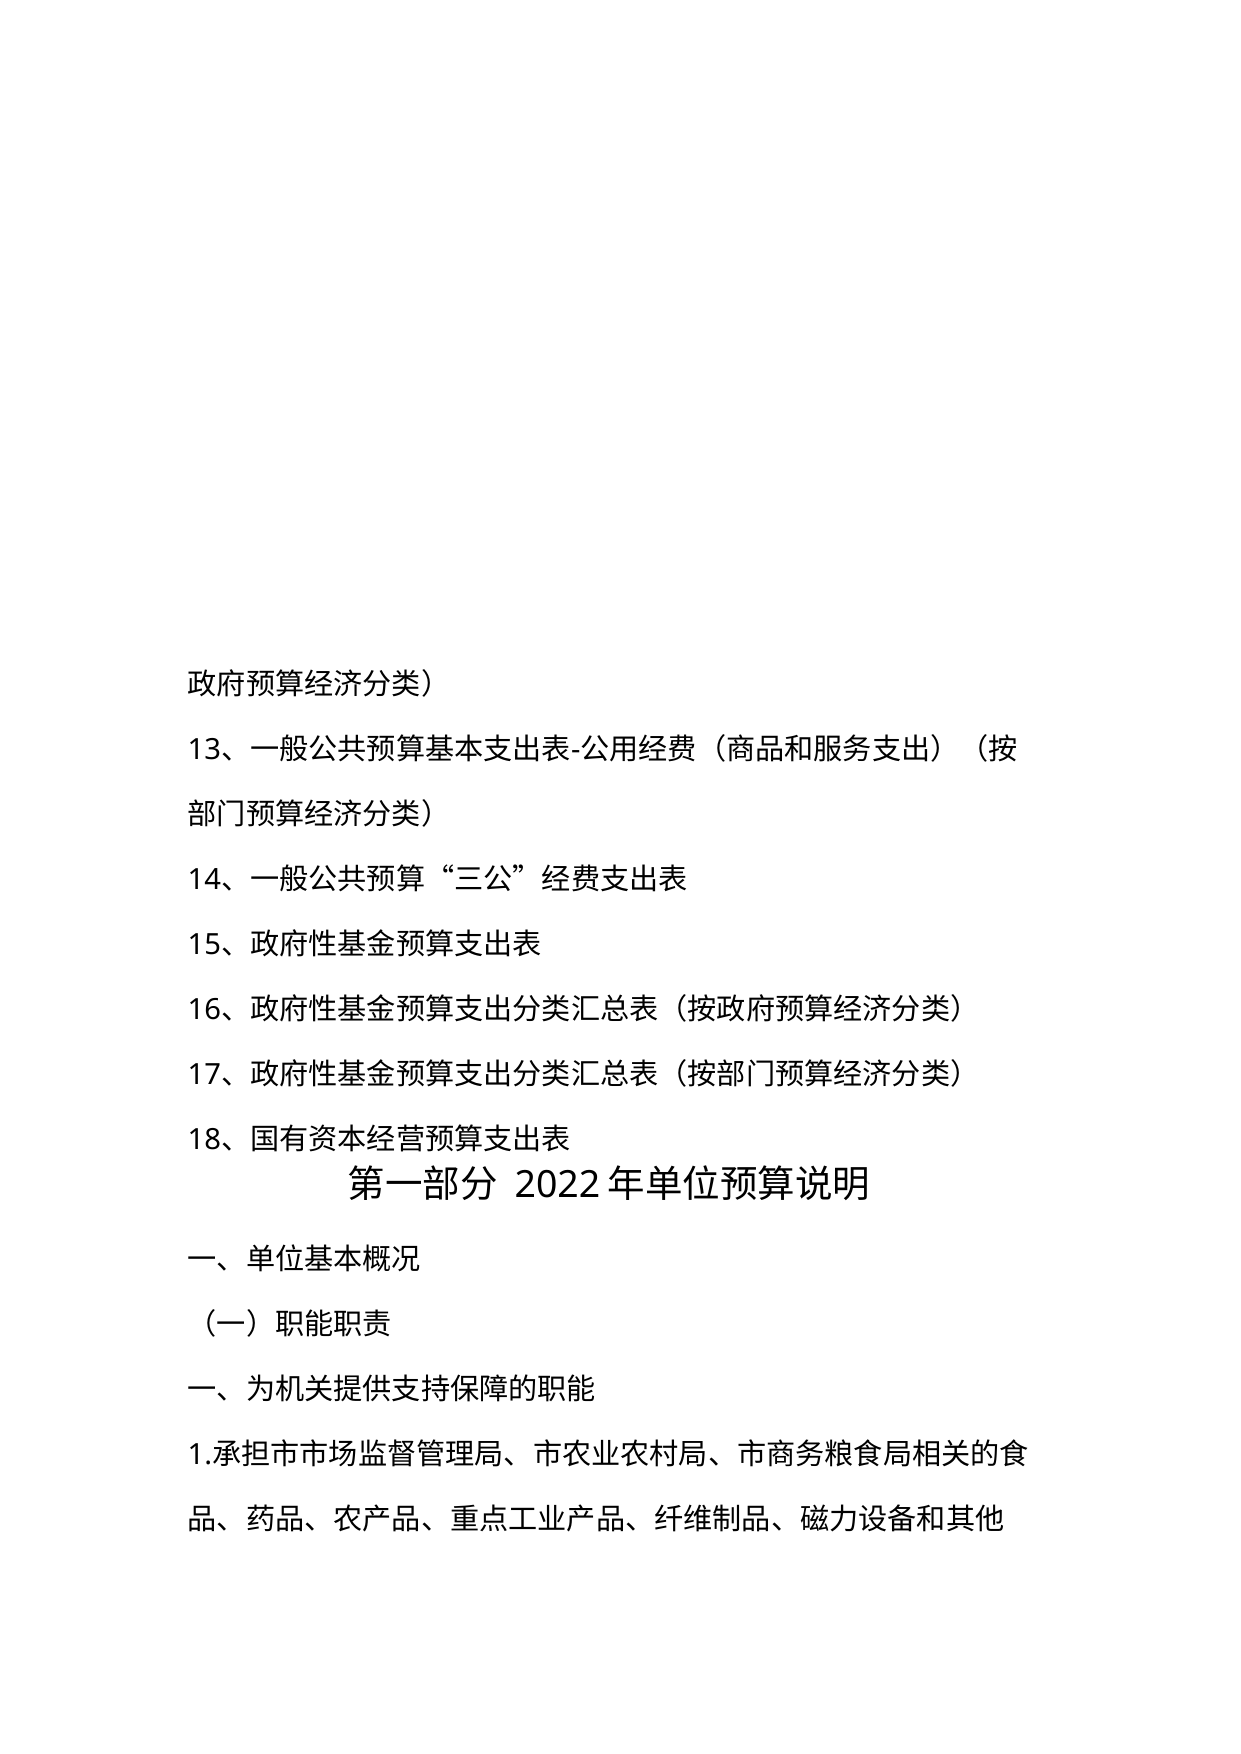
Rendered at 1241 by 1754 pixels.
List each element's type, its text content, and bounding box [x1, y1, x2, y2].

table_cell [176, 1225, 1041, 1549]
table_cell 第一部分 2022年单位预算说明 [176, 1137, 1041, 1224]
